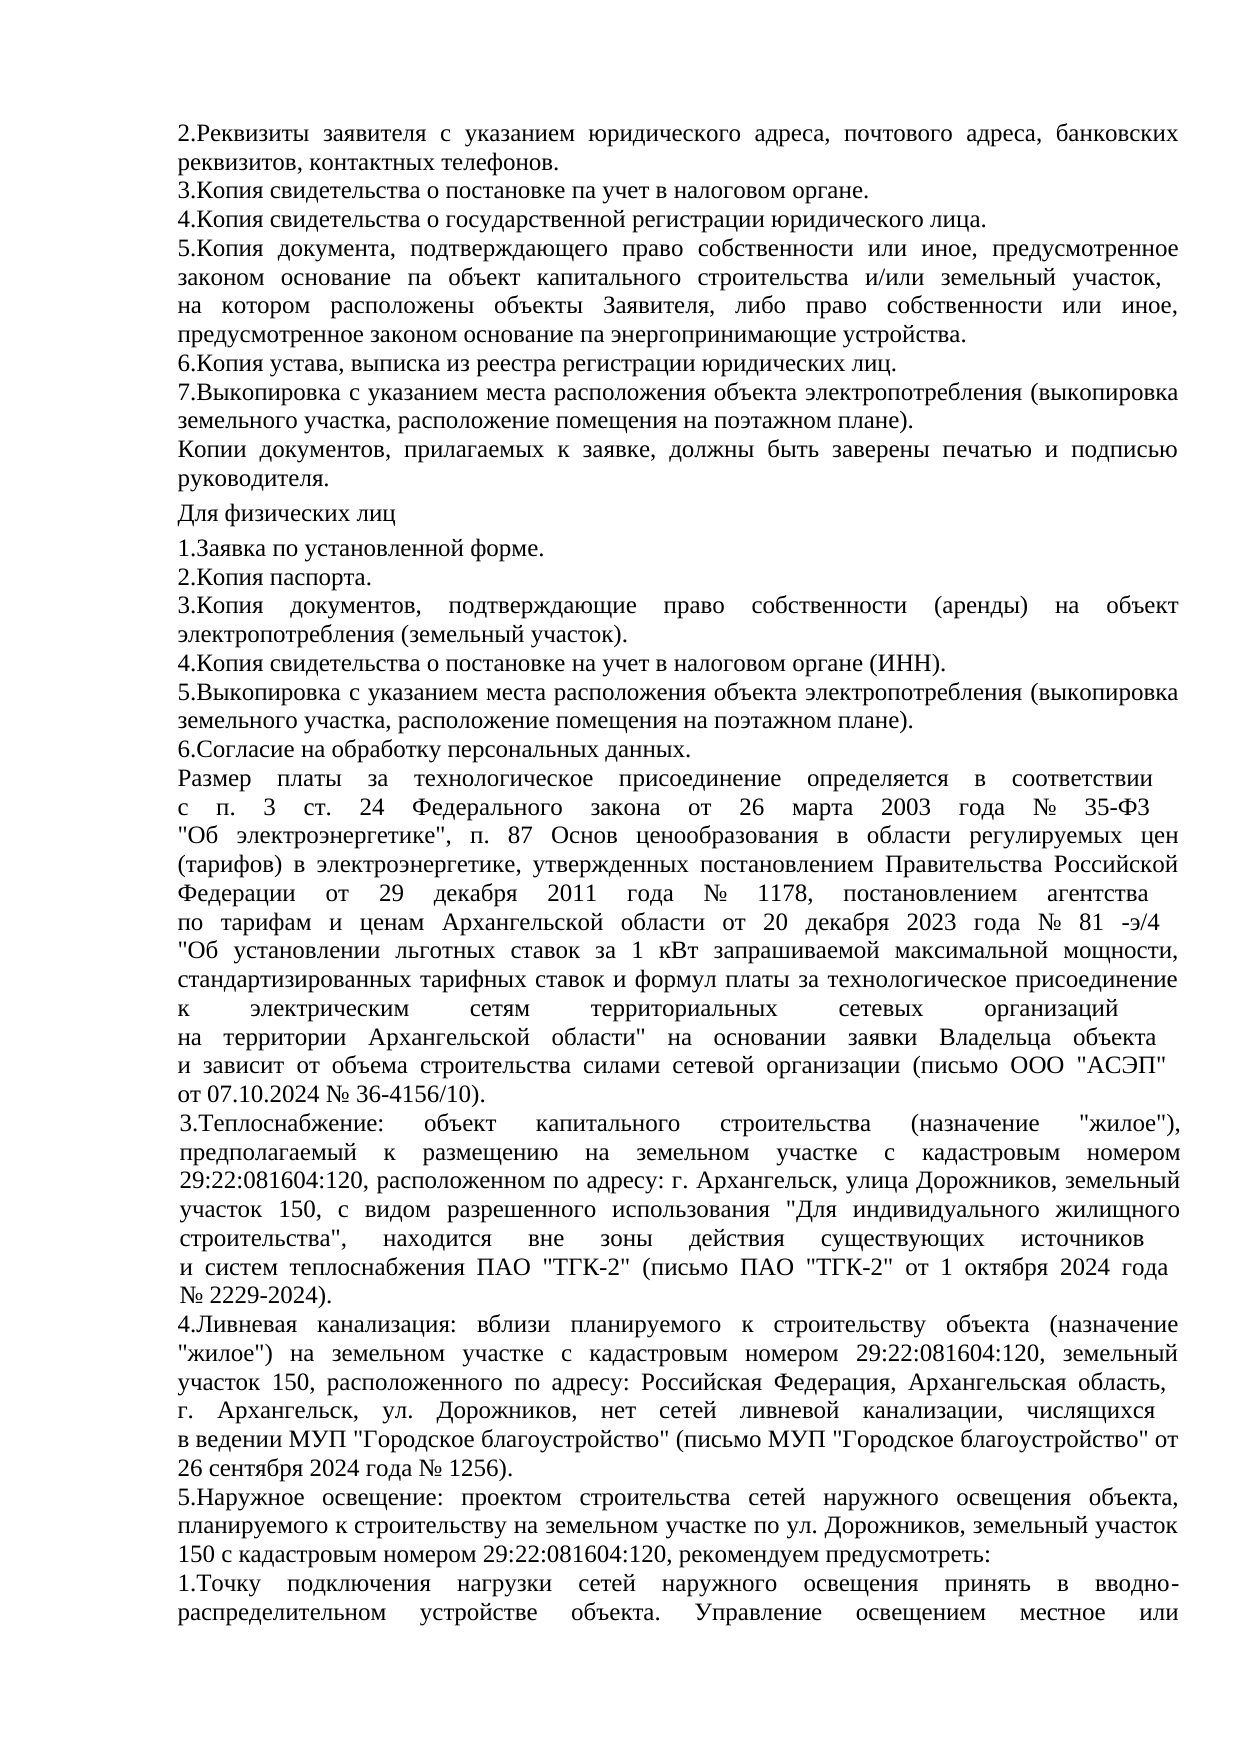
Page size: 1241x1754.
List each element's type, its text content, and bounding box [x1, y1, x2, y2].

text 4.Ливневая канализация: вблизи планируемого к строительству объекта (назначение "жилое") на земельном участке с кадастровым номером 29:22:081604:120, земельный участок 150, расположенного по адресу: Российская Федерация, Архангельская область, г. Архангельск, ул. Дорожников, нет сетей ливневой канализации, числящихся в ведении МУП "Городское благоустройство" (письмо МУП "Городское благоустройство" от 26 сентября 2024 года № 1256). [177, 1309, 1179, 1482]
text 1.Заявка по установленной форме. [177, 533, 1181, 562]
text 2.Реквизиты заявителя с указанием юридического адреса, почтового адреса, банковских реквизитов, контактных телефонов. [177, 118, 1179, 176]
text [177, 1568, 1179, 1626]
text 5.Выкопировка с указанием места расположения объекта электропотребления (выкопировка земельного участка, расположение помещения на поэтажном плане). [177, 677, 1179, 734]
text 4.Копия свидетельства о государственной регистрации юридического лица. [177, 204, 1181, 233]
text 5.Наружное освещение: проектом строительства сетей наружного освещения объекта, планируемого к строительству на земельном участке по ул. Дорожников, земельный участок 150 с кадастровым номером 29:22:081604:120, рекомендуем предусмотреть: [177, 1482, 1179, 1568]
text Копии документов, прилагаемых к заявке, должны быть заверены печатью и подписью руководителя. [177, 434, 1179, 492]
text 3.Теплоснабжение: объект капитального строительства (назначение "жилое"), предполагаемый к размещению на земельном участке с кадастровым номером 29:22:081604:120, расположенном по адресу: г. Архангельск, улица Дорожников, земельный участок 150, с видом разрешенного использования "Для индивидуального жилищного строительства", находится вне зоны действия существующих источников и систем теплоснабжения ПАО "ТГК-2" (письмо ПАО "ТГК-2" от 1 октября 2024 года № 2229-2024). [179, 1108, 1181, 1309]
text 6.Копия устава, выписка из реестра регистрации юридических лиц. [177, 348, 1181, 377]
text 2.Копия паспорта. [177, 562, 1181, 591]
text 4.Копия свидетельства о постановке на учет в налоговом органе (ИНН). [177, 648, 1181, 677]
text 5.Копия документа, подтверждающего право собственности или иное, предусмотренное законом основание па объект капитального строительства и/или земельный участок, на котором расположены объекты Заявителя, либо право собственности или иное, предусмотренное законом основание па энергопринимающие устройства. [177, 233, 1179, 348]
text 3.Копия свидетельства о постановке па учет в налоговом органе. [177, 176, 1181, 204]
text 6.Согласие на обработку персональных данных. [177, 734, 1181, 763]
text 7.Выкопировка с указанием места расположения объекта электропотребления (выкопировка земельного участка, расположение помещения на поэтажном плане). [177, 377, 1179, 434]
text 3.Копия документов, подтверждающие право собственности (аренды) на объект электропотребления (земельный участок). [177, 591, 1179, 648]
text Размер платы за технологическое присоединение определяется в соответствии с п. 3 ст. 24 Федерального закона от 26 марта 2003 года № 35-Ф3 "Об электроэнергетике", п. 87 Основ ценообразования в области регулируемых цен (тарифов) в электроэнергетике, утвержденных постановлением Правительства Российской Федерации от 29 декабря 2011 года № 1178, постановлением агентства по тарифам и ценам Архангельской области от 20 декабря 2023 года № 81 -э/4 "Об установлении льготных ставок за 1 кВт запрашиваемой максимальной мощности, стандартизированных тарифных ставок и формул платы за технологическое присоединение к электрическим сетям территориальных сетевых организаций на территории Архангельской области" на основании заявки Владельца объекта и зависит от объема строительства силами сетевой организации (письмо ООО "АСЭП" от 07.10.2024 № 36-4156/10). [177, 763, 1179, 1108]
text Для физических лиц [177, 498, 1179, 527]
